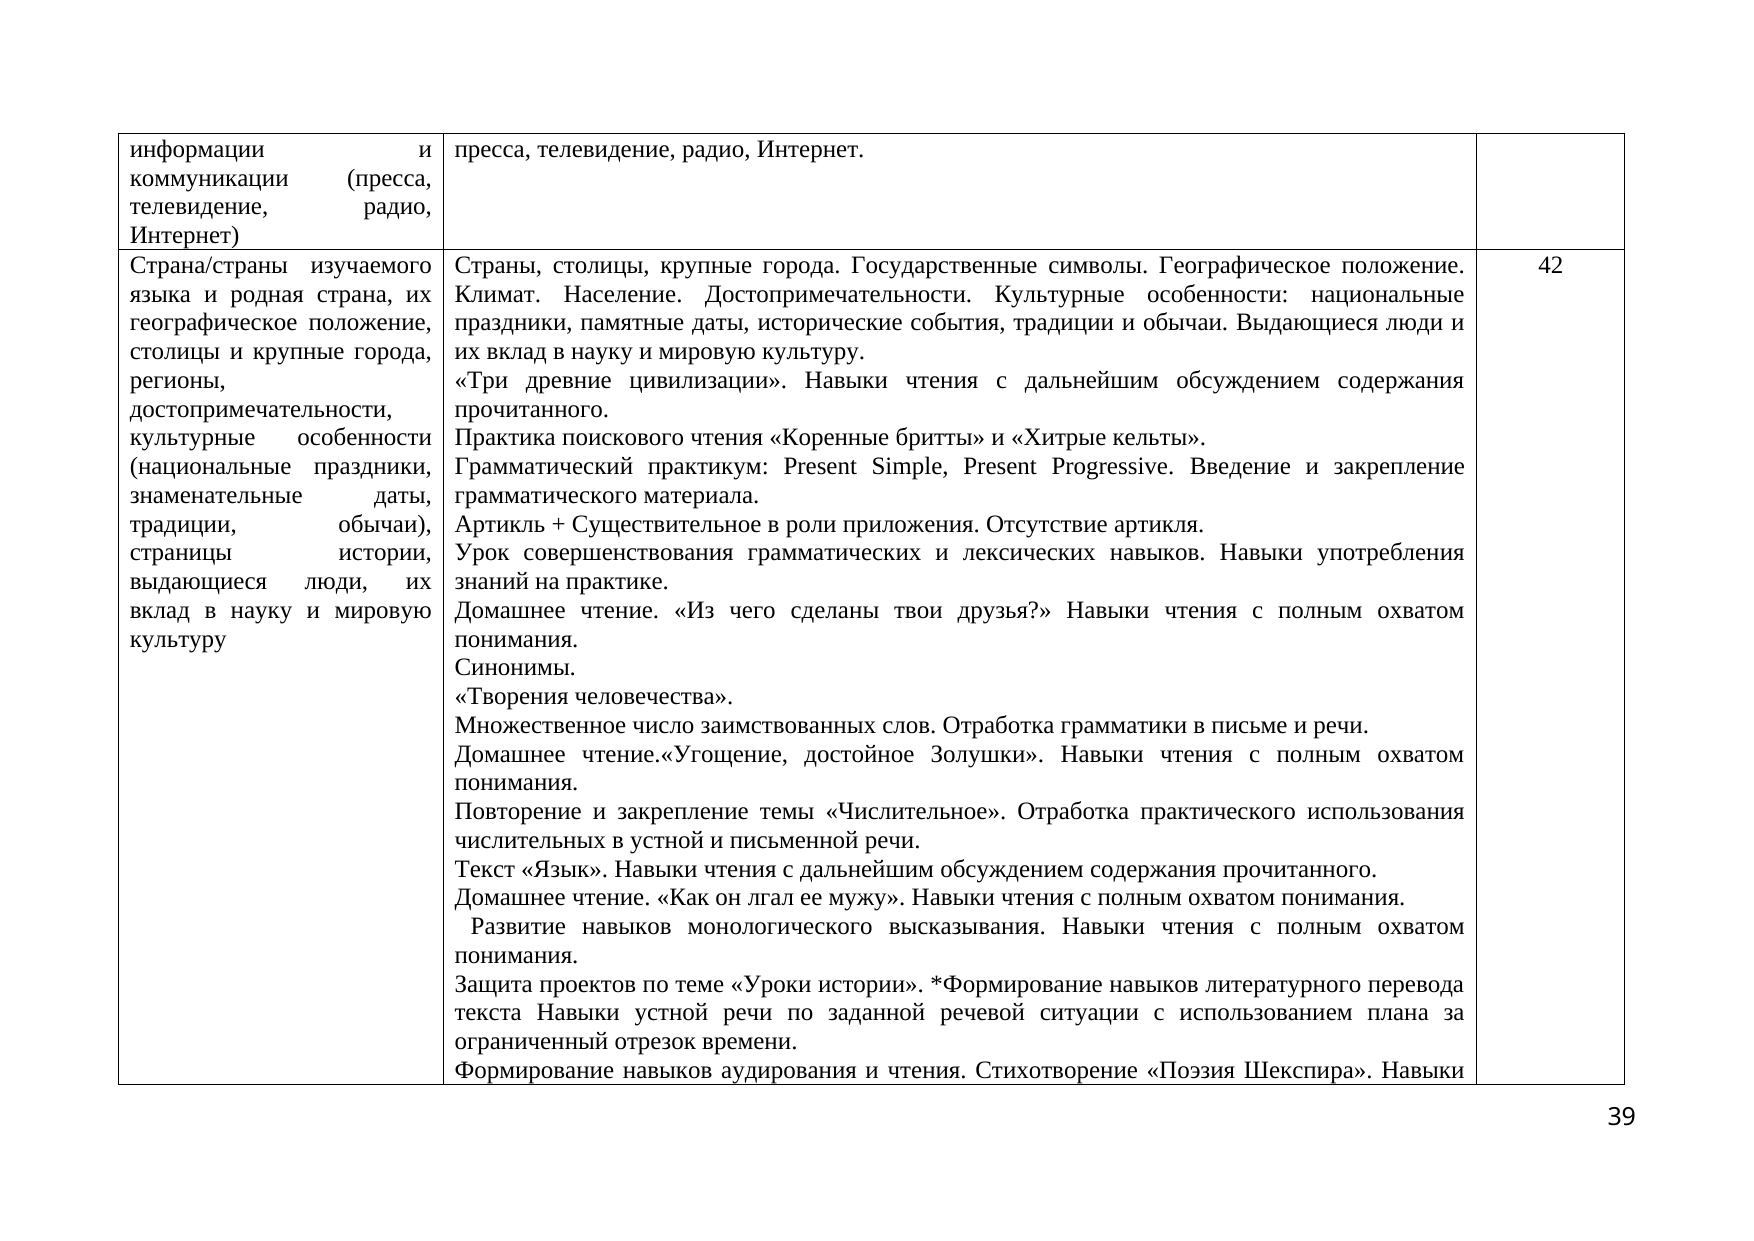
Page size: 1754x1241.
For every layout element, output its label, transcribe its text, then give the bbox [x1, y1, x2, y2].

table_cell 0 [1477, 134, 1624, 249]
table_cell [444, 134, 1476, 249]
table_cell 42 [1477, 250, 1624, 1084]
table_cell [119, 250, 443, 1084]
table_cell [444, 250, 1476, 1084]
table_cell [119, 134, 443, 249]
